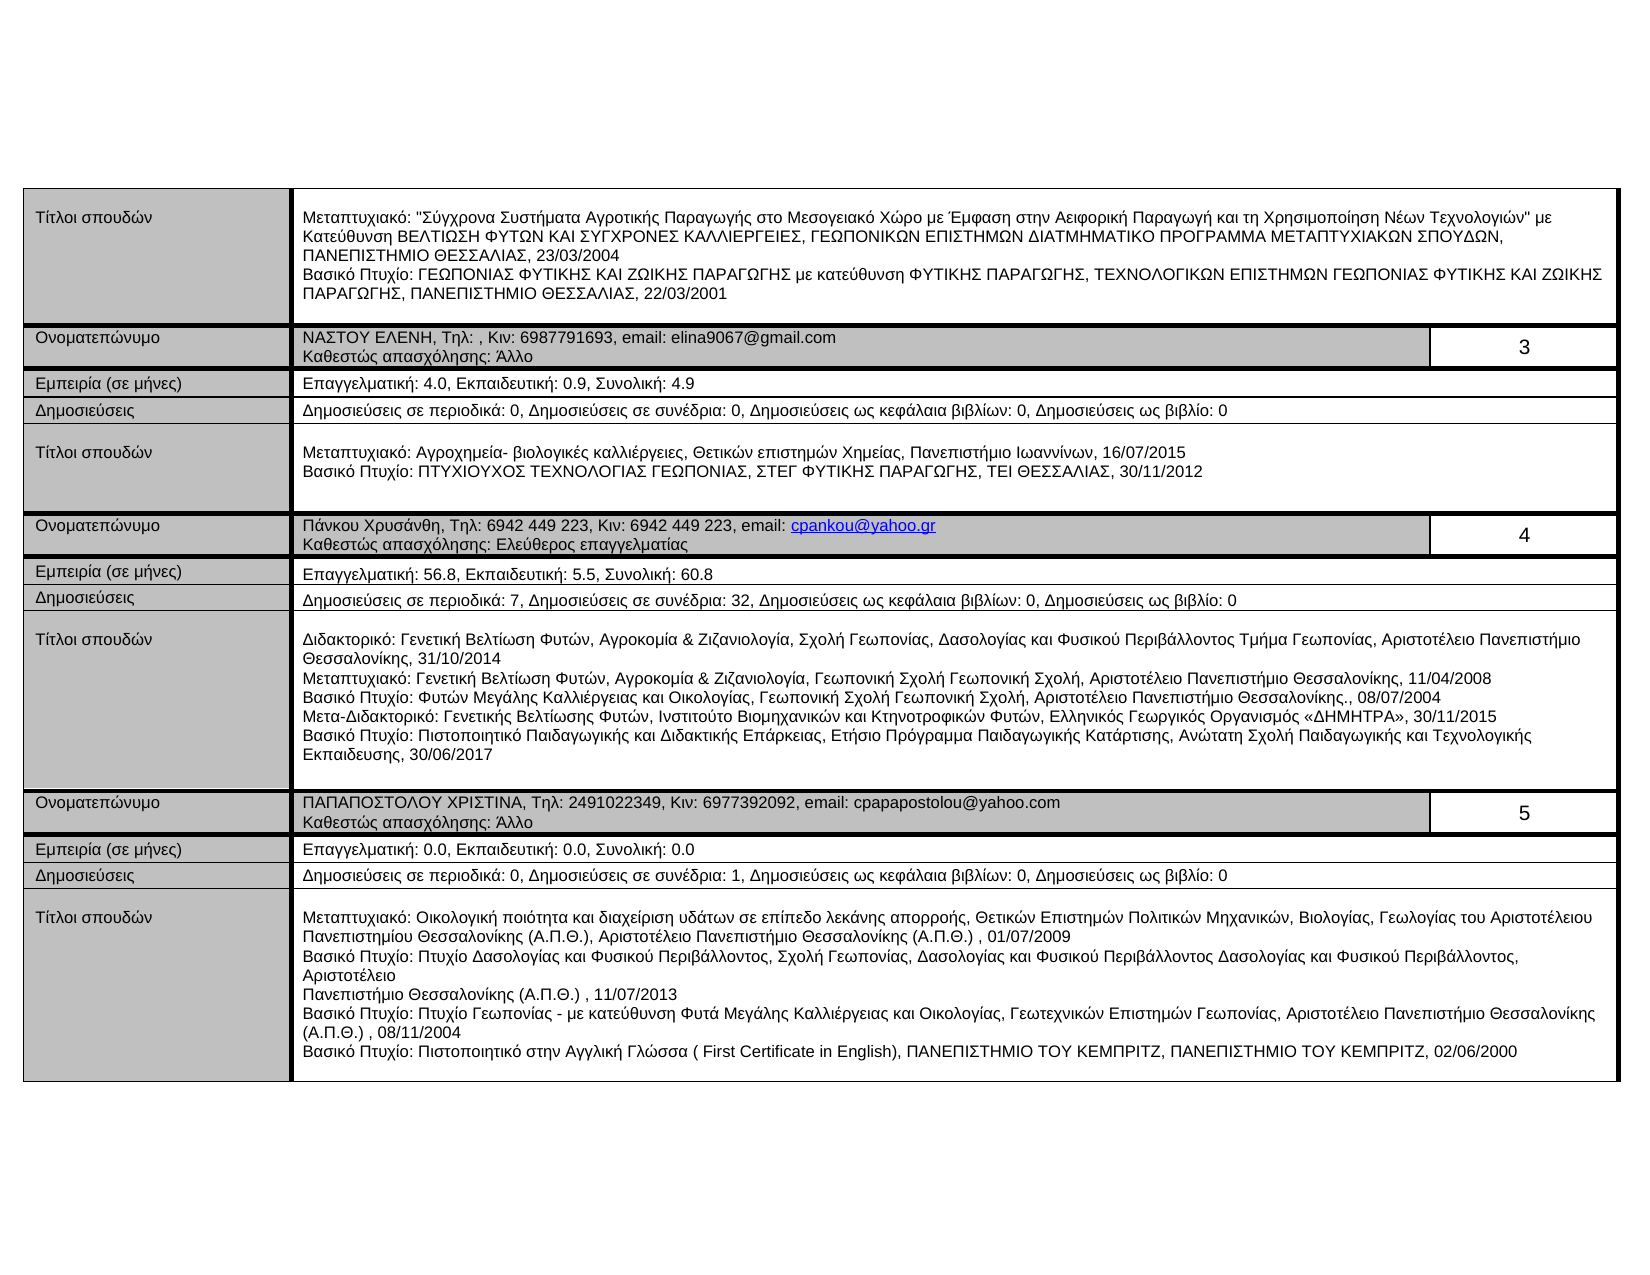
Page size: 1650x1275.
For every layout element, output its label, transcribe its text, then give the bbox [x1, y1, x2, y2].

table_cell Μεταπτυχιακό: Οικολογική ποιότητα και διαχείριση υδάτων σε επίπεδο λεκάνης απορροής, Θετικών Επιστημών Πολιτικών Μηχανικών, Βιολογίας, Γεωλογίας του Αριστοτέλειου Πανεπιστημίου Θεσσαλονίκης (Α.Π.Θ.), Αριστοτέλειο Πανεπιστήμιο Θεσσαλονίκης (Α.Π.Θ.) , 01/07/2009 Βασικό Πτυχίο: Πτυχίο Δασολογίας και Φυσικού Περιβάλλοντος, Σχολή Γεωπονίας, Δασολογίας και Φυσικού Περιβάλλοντος Δασολογίας και Φυσικού Περιβάλλοντος, Αριστοτέλειο Πανεπιστήμιο Θεσσαλονίκης (Α.Π.Θ.) , 11/07/2013 Βασικό Πτυχίο: Πτυχίο Γεωπονίας - με κατεύθυνση Φυτά Μεγάλης Καλλιέργειας και Οικολογίας, Γεωτεχνικών Επιστημών Γεωπονίας, Αριστοτέλειο Πανεπιστήμιο Θεσσαλονίκης (Α.Π.Θ.) , 08/11/2004 Βασικό Πτυχίο: Πιστοποιητικό στην Αγγλική Γλώσσα ( First Certificate in English), ΠΑΝΕΠΙΣΤΗΜΙΟ ΤΟΥ ΚΕΜΠΡΙΤΖ, ΠΑΝΕΠΙΣΤΗΜΙΟ ΤΟΥ ΚΕΜΠΡΙΤΖ, 02/06/2000 [294, 889, 1616, 1081]
table_cell Δημοσιεύσεις σε περιοδικά: 7, Δημοσιεύσεις σε συνέδρια: 32, Δημοσιεύσεις ως κεφάλαια βιβλίων: 0, Δημοσιεύσεις ως βιβλίο: 0 [294, 585, 1616, 610]
table_cell Ονοματεπώνυμο [24, 516, 289, 554]
table_cell Επαγγελματική: 56.8, Εκπαιδευτική: 5.5, Συνολική: 60.8 [294, 559, 1616, 584]
table_cell Δημοσιεύσεις σε περιοδικά: 0, Δημοσιεύσεις σε συνέδρια: 1, Δημοσιεύσεις ως κεφάλαια βιβλίων: 0, Δημοσιεύσεις ως βιβλίο: 0 [294, 863, 1616, 888]
table_cell 4 [1431, 516, 1616, 554]
table_cell Τίτλοι σπουδών [24, 189, 289, 323]
table_cell Μεταπτυχιακό: "Σύγχρονα Συστήματα Αγροτικής Παραγωγής στο Μεσογειακό Χώρο με Έμφαση στην Αειφορική Παραγωγή και τη Χρησιμοποίηση Νέων Τεχνολογιών" με Κατεύθυνση ΒΕΛΤΙΩΣΗ ΦΥΤΩΝ ΚΑΙ ΣΥΓΧΡΟΝΕΣ ΚΑΛΛΙΕΡΓΕΙΕΣ, ΓΕΩΠΟΝΙΚΩΝ ΕΠΙΣΤΗΜΩΝ ΔΙΑΤΜΗΜΑΤΙΚΟ ΠΡΟΓΡΑΜΜΑ ΜΕΤΑΠΤΥΧΙΑΚΩΝ ΣΠΟΥΔΩΝ, ΠΑΝΕΠΙΣΤΗΜΙΟ ΘΕΣΣΑΛΙΑΣ, 23/03/2004 Βασικό Πτυχίο: ΓΕΩΠΟΝΙΑΣ ΦΥΤΙΚΗΣ ΚΑΙ ΖΩΙΚΗΣ ΠΑΡΑΓΩΓΗΣ με κατεύθυνση ΦΥΤΙΚΗΣ ΠΑΡΑΓΩΓΗΣ, ΤΕΧΝΟΛΟΓΙΚΩΝ ΕΠΙΣΤΗΜΩΝ ΓΕΩΠΟΝΙΑΣ ΦΥΤΙΚΗΣ ΚΑΙ ΖΩΙΚΗΣ ΠΑΡΑΓΩΓΗΣ, ΠΑΝΕΠΙΣΤΗΜΙΟ ΘΕΣΣΑΛΙΑΣ, 22/03/2001 [294, 189, 1616, 323]
table_cell 3 [1431, 328, 1616, 366]
table_cell Εμπειρία (σε μήνες) [24, 371, 289, 396]
table_cell ΝΑΣΤΟΥ ΕΛΕΝΗ, Τηλ: , Κιν: 6987791693, email: elina9067@gmail.com Καθεστώς απασχόλησης: Άλλο [294, 328, 1429, 366]
table_cell Τίτλοι σπουδών [24, 611, 289, 788]
table_cell Εμπειρία (σε μήνες) [24, 837, 289, 862]
table_cell Δημοσιεύσεις σε περιοδικά: 0, Δημοσιεύσεις σε συνέδρια: 0, Δημοσιεύσεις ως κεφάλαια βιβλίων: 0, Δημοσιεύσεις ως βιβλίο: 0 [294, 398, 1616, 422]
table_cell Επαγγελματική: 0.0, Εκπαιδευτική: 0.0, Συνολική: 0.0 [294, 837, 1616, 862]
table_cell Δημοσιεύσεις [24, 863, 289, 888]
table_cell Εμπειρία (σε μήνες) [24, 559, 289, 584]
table_cell Πάνκου Χρυσάνθη, Τηλ: 6942 449 223, Κιν: 6942 449 223, email: cpankou@yahoo.gr Καθεστώς απασχόλησης: Ελεύθερος επαγγελματίας [294, 516, 1429, 554]
table_cell Επαγγελματική: 4.0, Εκπαιδευτική: 0.9, Συνολική: 4.9 [294, 371, 1616, 396]
table_cell Ονοματεπώνυμο [24, 793, 289, 832]
table_cell Τίτλοι σπουδών [24, 424, 289, 511]
table_cell Μεταπτυχιακό: Αγροχημεία- βιολογικές καλλιέργειες, Θετικών επιστημών Χημείας, Πανεπιστήμιο Ιωαννίνων, 16/07/2015 Βασικό Πτυχίο: ΠΤΥΧΙΟΥΧΟΣ ΤΕΧΝΟΛΟΓΙΑΣ ΓΕΩΠΟΝΙΑΣ, ΣΤΕΓ ΦΥΤΙΚΗΣ ΠΑΡΑΓΩΓΗΣ, ΤΕΙ ΘΕΣΣΑΛΙΑΣ, 30/11/2012 [294, 424, 1616, 511]
table_cell Διδακτορικό: Γενετική Βελτίωση Φυτών, Αγροκομία & Ζιζανιολογία, Σχολή Γεωπονίας, Δασολογίας και Φυσικού Περιβάλλοντος Τμήμα Γεωπονίας, Αριστοτέλειο Πανεπιστήμιο Θεσσαλονίκης, 31/10/2014 Μεταπτυχιακό: Γενετική Βελτίωση Φυτών, Αγροκομία & Ζιζανιολογία, Γεωπονική Σχολή Γεωπονική Σχολή, Αριστοτέλειο Πανεπιστήμιο Θεσσαλονίκης, 11/04/2008 Βασικό Πτυχίο: Φυτών Μεγάλης Καλλιέργειας και Οικολογίας, Γεωπονική Σχολή Γεωπονική Σχολή, Αριστοτέλειο Πανεπιστήμιο Θεσσαλονίκης., 08/07/2004 Μετα-Διδακτορικό: Γενετικής Βελτίωσης Φυτών, Ινστιτούτο Βιομηχανικών και Κτηνοτροφικών Φυτών, Ελληνικός Γεωργικός Οργανισμός «ΔΗΜΗΤΡΑ», 30/11/2015 Βασικό Πτυχίο: Πιστοποιητικό Παιδαγωγικής και Διδακτικής Επάρκειας, Ετήσιο Πρόγραμμα Παιδαγωγικής Κατάρτισης, Ανώτατη Σχολή Παιδαγωγικής και Τεχνολογικής Εκπαιδευσης, 30/06/2017 [294, 611, 1616, 788]
table_cell Τίτλοι σπουδών [24, 889, 289, 1081]
table_cell 5 [1431, 793, 1616, 832]
table_cell Δημοσιεύσεις [24, 585, 289, 610]
table_cell Δημοσιεύσεις [24, 398, 289, 422]
table_cell Ονοματεπώνυμο [24, 328, 289, 366]
table_cell ΠΑΠΑΠΟΣΤΟΛΟΥ ΧΡΙΣΤΙΝΑ, Τηλ: 2491022349, Κιν: 6977392092, email: cpapapostolou@yahoo.com Καθεστώς απασχόλησης: Άλλο [294, 793, 1429, 832]
